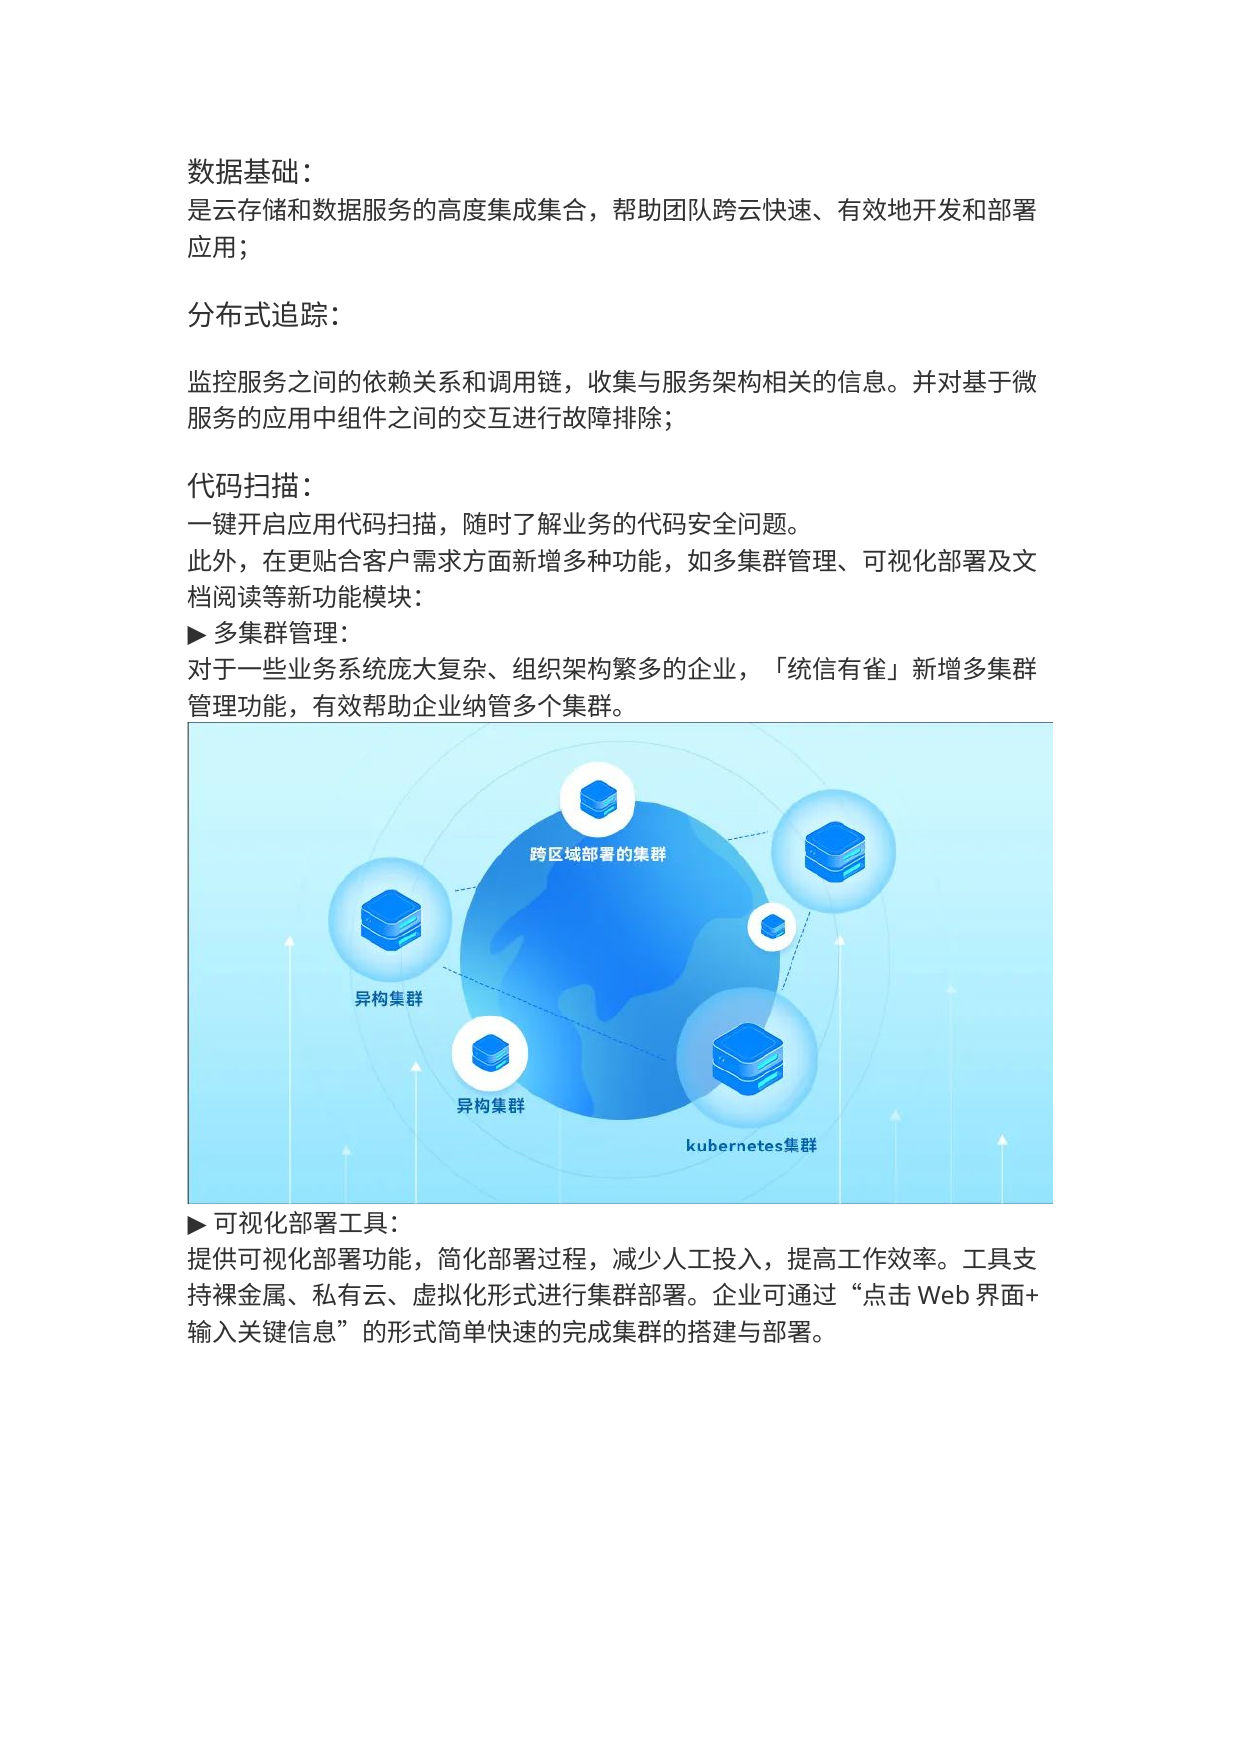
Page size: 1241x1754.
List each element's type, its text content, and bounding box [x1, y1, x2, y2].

text 一键开启应用代码扫描，随时了解业务的代码安全问题。 [187, 505, 1053, 541]
text ▶ 可视化部署工具： [187, 1204, 1053, 1239]
text 对于一些业务系统庞大复杂、组织架构繁多的企业，「统信有雀」新增多集群管理功能，有效帮助企业纳管多个集群。 [187, 650, 1053, 722]
text 是云存储和数据服务的高度集成集合，帮助团队跨云快速、有效地开发和部署应用； [187, 191, 1053, 263]
picture [187, 722, 1053, 1204]
text 分布式追踪： [187, 292, 1053, 333]
text 监控服务之间的依赖关系和调用链，收集与服务架构相关的信息。并对基于微服务的应用中组件之间的交互进行故障排除； [187, 362, 1053, 435]
text 此外，在更贴合客户需求方面新增多种功能，如多集群管理、可视化部署及文档阅读等新功能模块： [187, 541, 1053, 613]
text 数据基础： [187, 150, 1053, 191]
text 代码扫描： [187, 464, 1053, 505]
text 提供可视化部署功能，简化部署过程，减少人工投入，提高工作效率。工具支持裸金属、私有云、虚拟化形式进行集群部署。企业可通过“点击Web界面+输入关键信息”的形式简单快速的完成集群的搭建与部署。 [187, 1239, 1053, 1348]
text ▶ 多集群管理： [187, 613, 1053, 650]
